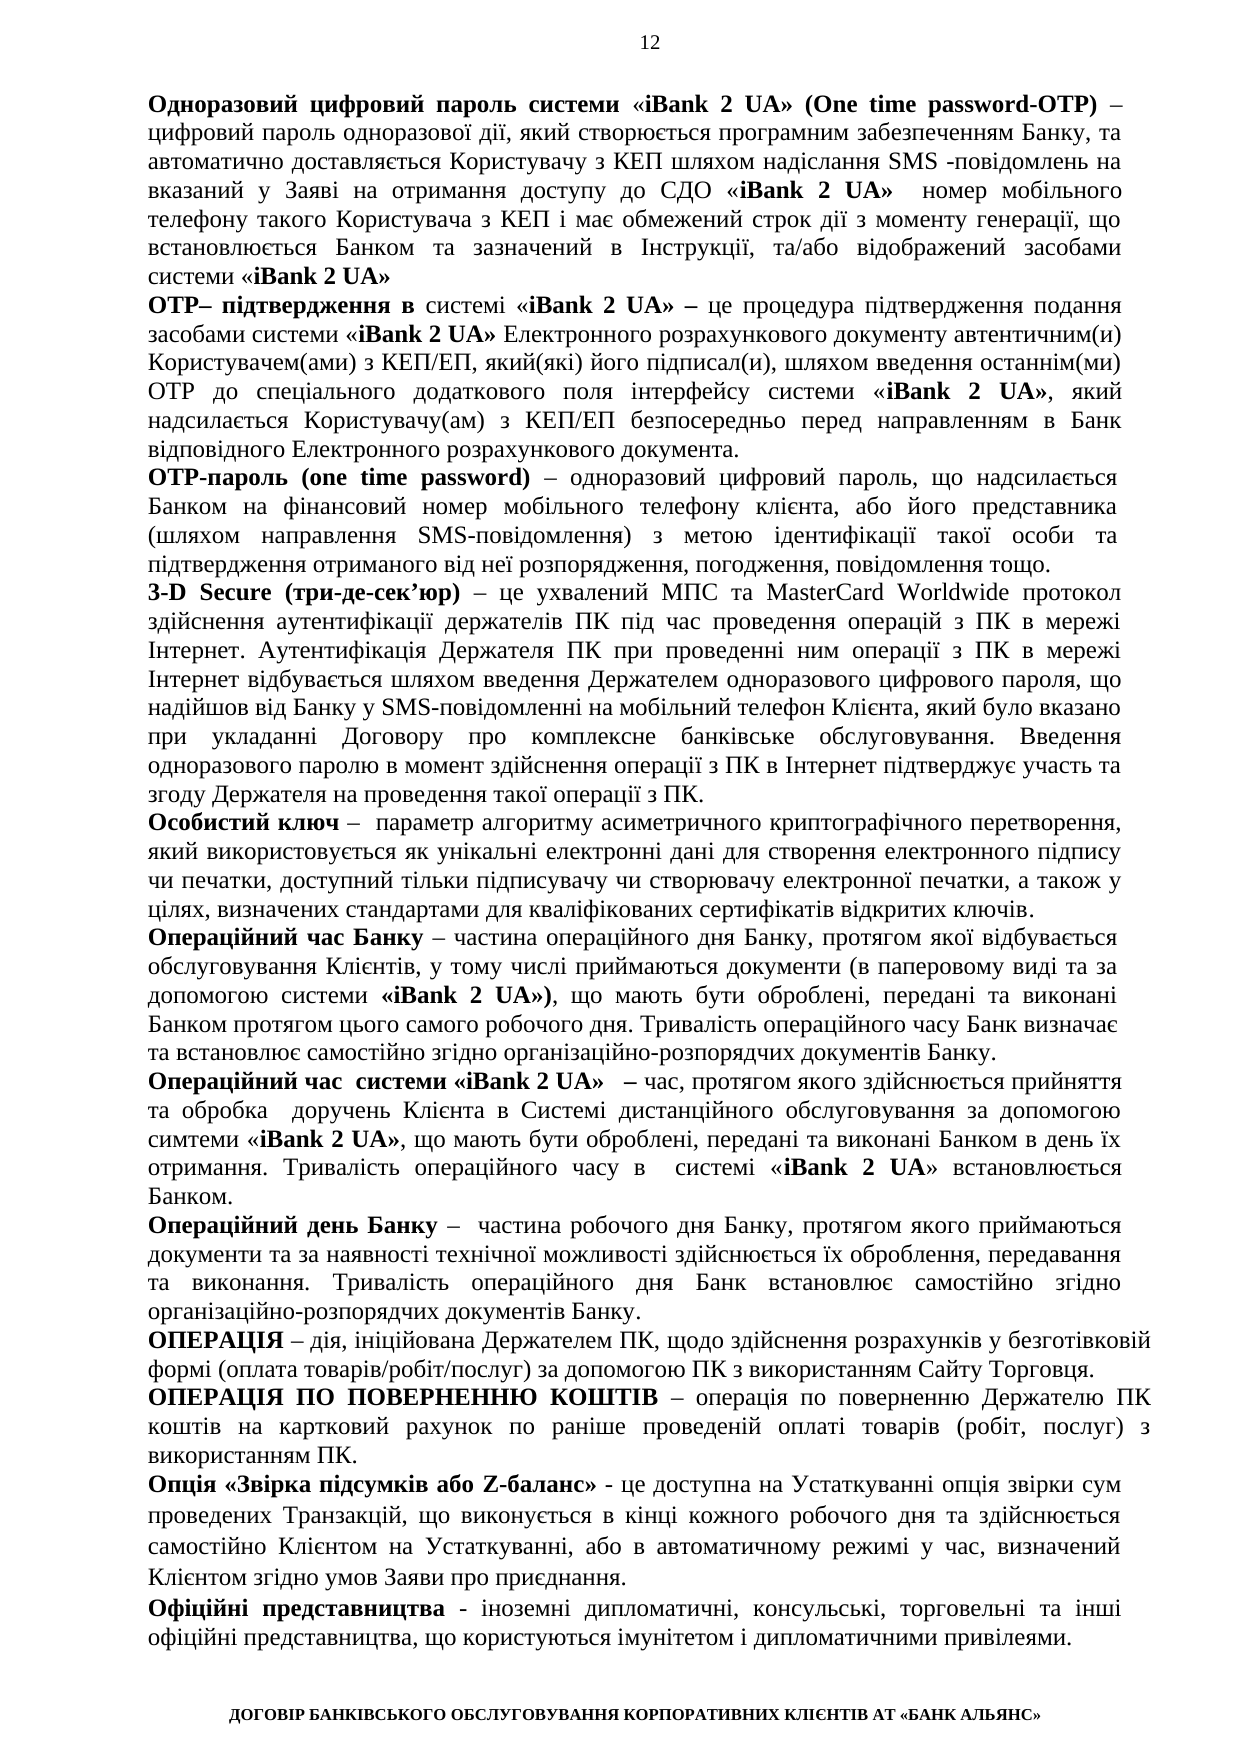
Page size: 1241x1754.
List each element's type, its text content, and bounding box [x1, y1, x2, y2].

text Офіційні представництва - іноземні дипломатичні, консульські, торговельні та інші офіційні представництва, що користуються імунітетом і дипломатичними привілеями. [148, 1593, 1122, 1650]
text ОПЕРАЦІЯ – дія, ініційована Держателем ПК, щодо здійснення розрахунків у безготівковій формі (оплата товарів/робіт/послуг) за допомогою ПК з використанням Сайту Торговця. [148, 1325, 1152, 1382]
text Операційний час системи «iBank 2 UA» – час, протягом якого здійснюється прийняття та обробка доручень Клієнта в Системі дистанційного обслуговування за допомогою симтеми «iBank 2 UA», що мають бути оброблені, передані та виконані Банком в день їх отримання. Тривалість операційного часу в системі «iBank 2 UA» встановлюється Банком. [148, 1066, 1122, 1210]
text Одноразовий цифровий пароль системи «iBank 2 UA» (One time password-OTP) – цифровий пароль одноразової дії, який створюється програмним забезпеченням Банку, та автоматично доставляється Користувачу з КЕП шляхом надіслання SMS -повідомлень на вказаний у Заяві на отримання доступу до СДО «iBank 2 UA» номер мобільного телефону такого Користувача з КЕП і має обмежений строк дії з моменту генерації, що встановлюється Банком та зазначений в Інструкції, та/або відображений засобами системи «iBank 2 UA» [148, 89, 1122, 290]
text ОПЕРАЦІЯ ПО ПОВЕРНЕННЮ КОШТІВ – операція по поверненню Держателю ПК коштів на картковий рахунок по раніше проведеній оплаті товарів (робіт, послуг) з використанням ПК. [148, 1382, 1152, 1469]
text Операційний час Банку – частина операційного дня Банку, протягом якої відбувається обслуговування Клієнтів, у тому числі приймаються документи (в паперовому виді та за допомогою системи «iBank 2 UA»), що мають бути оброблені, передані та виконані Банком протягом цього самого робочого дня. Тривалість операційного часу Банк визначає та встановлює самостійно згідно організаційно-розпорядчих документів Банку. [148, 922, 1118, 1066]
text Особистий ключ – параметр алгоритму асиметричного криптографічного перетворення, який використовується як унікальні електронні дані для створення електронного підпису чи печатки, доступний тільки підписувачу чи створювачу електронної печатки, а також у цілях, визначених стандартами для кваліфікованих сертифікатів відкритих ключів. [148, 807, 1122, 922]
text Опція «Звірка підсумків або Z-баланс» - це доступна на Устаткуванні опція звірки сум проведених Транзакцій, що виконується в кінці кожного робочого дня та здійснюється самостійно Клієнтом на Устаткуванні, або в автоматичному режимі у час, визначений Клієнтом згідно умов Заяви про приєднання. [148, 1469, 1122, 1591]
text OTP– підтвердження в системі «iBank 2 UA» – це процедура підтвердження подання засобами системи «iBank 2 UA» Електронного розрахункового документу автентичним(и) Користувачем(ами) з КЕП/ЕП, який(які) його підписал(и), шляхом введення останнім(ми) OTP до спеціального додаткового поля інтерфейсу системи «iBank 2 UA», який надсилається Користувачу(ам) з КЕП/ЕП безпосередньо перед направленням в Банк відповідного Електронного розрахункового документа. [148, 290, 1122, 462]
text 3-D Secure (три-де-сек’юр) – це ухвалений МПС та MasterCard Worldwide протокол здійснення аутентифікації держателів ПК під час проведення операцій з ПК в мережі Інтернет. Аутентифікація Держателя ПК при проведенні ним операції з ПК в мережі Інтернет відбувається шляхом введення Держателем одноразового цифрового пароля, що надійшов від Банку у SMS-повідомленні на мобільний телефон Клієнта, який було вказано при укладанні Договору про комплексне банківське обслуговування. Введення одноразового паролю в момент здійснення операції з ПК в Інтернет підтверджує участь та згоду Держателя на проведення такої операції з ПК. [148, 577, 1122, 807]
text OTP-пароль (one time password) – одноразовий цифровий пароль, що надсилається Банком на фінансовий номер мобільного телефону клієнта, або його представника (шляхом направлення SMS-повідомлення) з метою ідентифікації такої особи та підтвердження отриманого від неї розпорядження, погодження, повідомлення тощо. [148, 462, 1118, 577]
text Операційний день Банку – частина робочого дня Банку, протягом якого приймаються документи та за наявності технічної можливості здійснюється їх оброблення, передавання та виконання. Тривалість операційного дня Банк встановлює самостійно згідно організаційно-розпорядчих документів Банку. [148, 1210, 1122, 1325]
